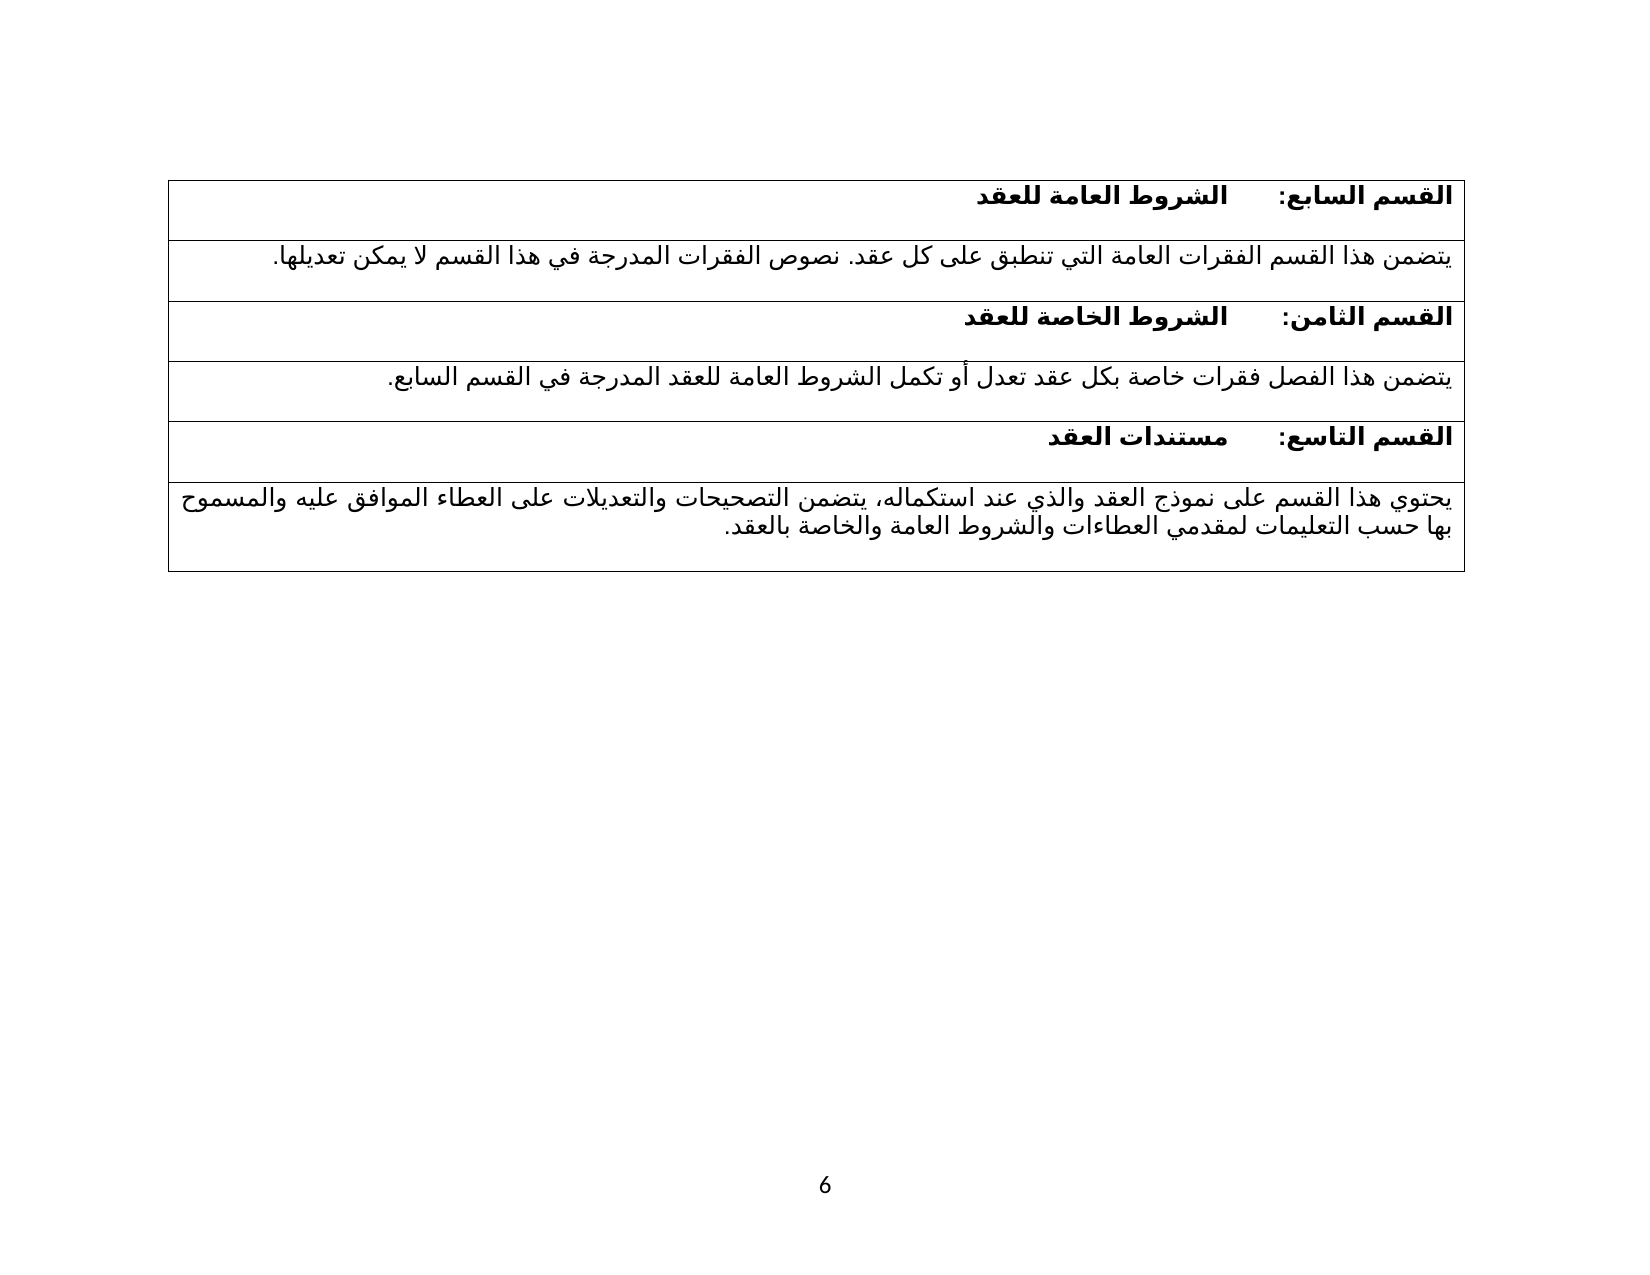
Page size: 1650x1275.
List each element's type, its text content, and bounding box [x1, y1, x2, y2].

table_cell القسم التاسع: مستندات العقد [169, 422, 1464, 482]
table_cell يتضمن هذا الفصل فقرات خاصة بكل عقد تعدل أو تكمل الشروط العامة للعقد المدرجة في القسم السابع. [169, 362, 1464, 421]
table_header القسم السابع: الشروط العامة للعقد [169, 181, 1464, 240]
table_cell يحتوي هذا القسم على نموذج العقد والذي عند استكماله، يتضمن التصحيحات والتعديلات على العطاء الموافق عليه والمسموح بها حسب التعليمات لمقدمي العطاءات والشروط العامة والخاصة بالعقد. [169, 483, 1464, 571]
table_cell يتضمن هذا القسم الفقرات العامة التي تنطبق على كل عقد. نصوص الفقرات المدرجة في هذا القسم لا يمكن تعديلها. [169, 241, 1464, 301]
table_cell القسم الثامن: الشروط الخاصة للعقد [169, 302, 1464, 361]
